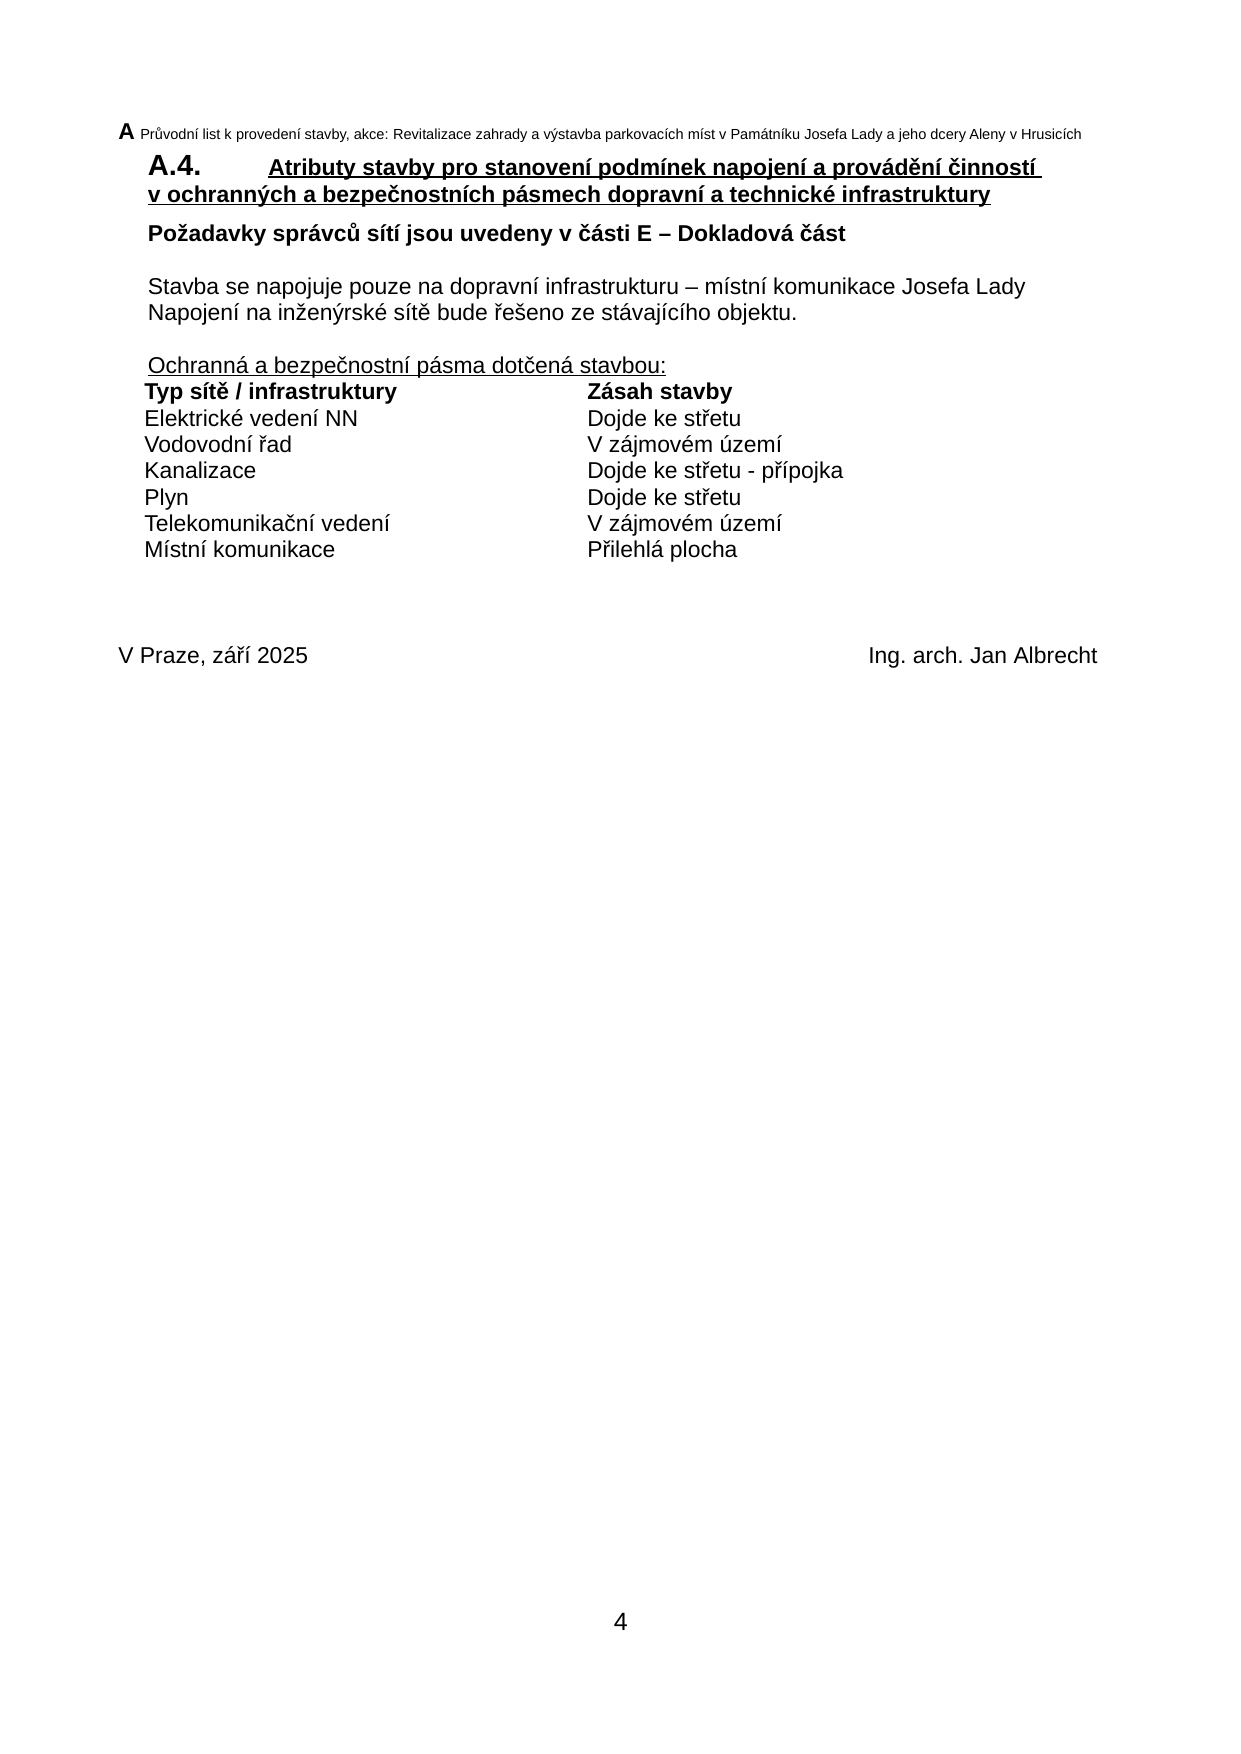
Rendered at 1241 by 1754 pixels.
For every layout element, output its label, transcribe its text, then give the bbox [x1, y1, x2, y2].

table_cell V zájmovém území [576, 431, 945, 457]
table_cell Dojde ke střetu - přípojka [576, 457, 945, 484]
table_cell V zájmovém území [576, 510, 945, 536]
subtitle Atributy stavby pro stanovení podmínek napojení a provádění činností v ochranných a bezpečnostních pásmech dopravní a technické infrastruktury [148, 148, 1123, 208]
table_header Zásah stavby [576, 378, 945, 404]
text Ochranná a bezpečnostní pásma dotčená stavbou: [118, 352, 1123, 378]
table_cell Elektrické vedení NN [133, 405, 576, 431]
table_cell Plyn [133, 484, 576, 510]
table_cell Dojde ke střetu [576, 405, 945, 431]
table_cell Dojde ke střetu [576, 484, 945, 510]
table_cell Kanalizace [133, 457, 576, 484]
table_header Typ sítě / infrastruktury [133, 378, 576, 404]
text Stavba se napojuje pouze na dopravní infrastrukturu – místní komunikace Josefa Lady [118, 273, 1123, 299]
table_cell Vodovodní řad [133, 431, 576, 457]
text V Praze, září 2025 Ing. arch. Jan Albrecht [118, 642, 1123, 668]
text Napojení na inženýrské sítě bude řešeno ze stávajícího objektu. [118, 299, 1123, 326]
table_cell Místní komunikace [133, 536, 576, 563]
table_cell Telekomunikační vedení [133, 510, 576, 536]
table_cell Přilehlá plocha [576, 536, 945, 563]
text Požadavky správců sítí jsou uvedeny v části E – Dokladová část [118, 220, 1123, 246]
